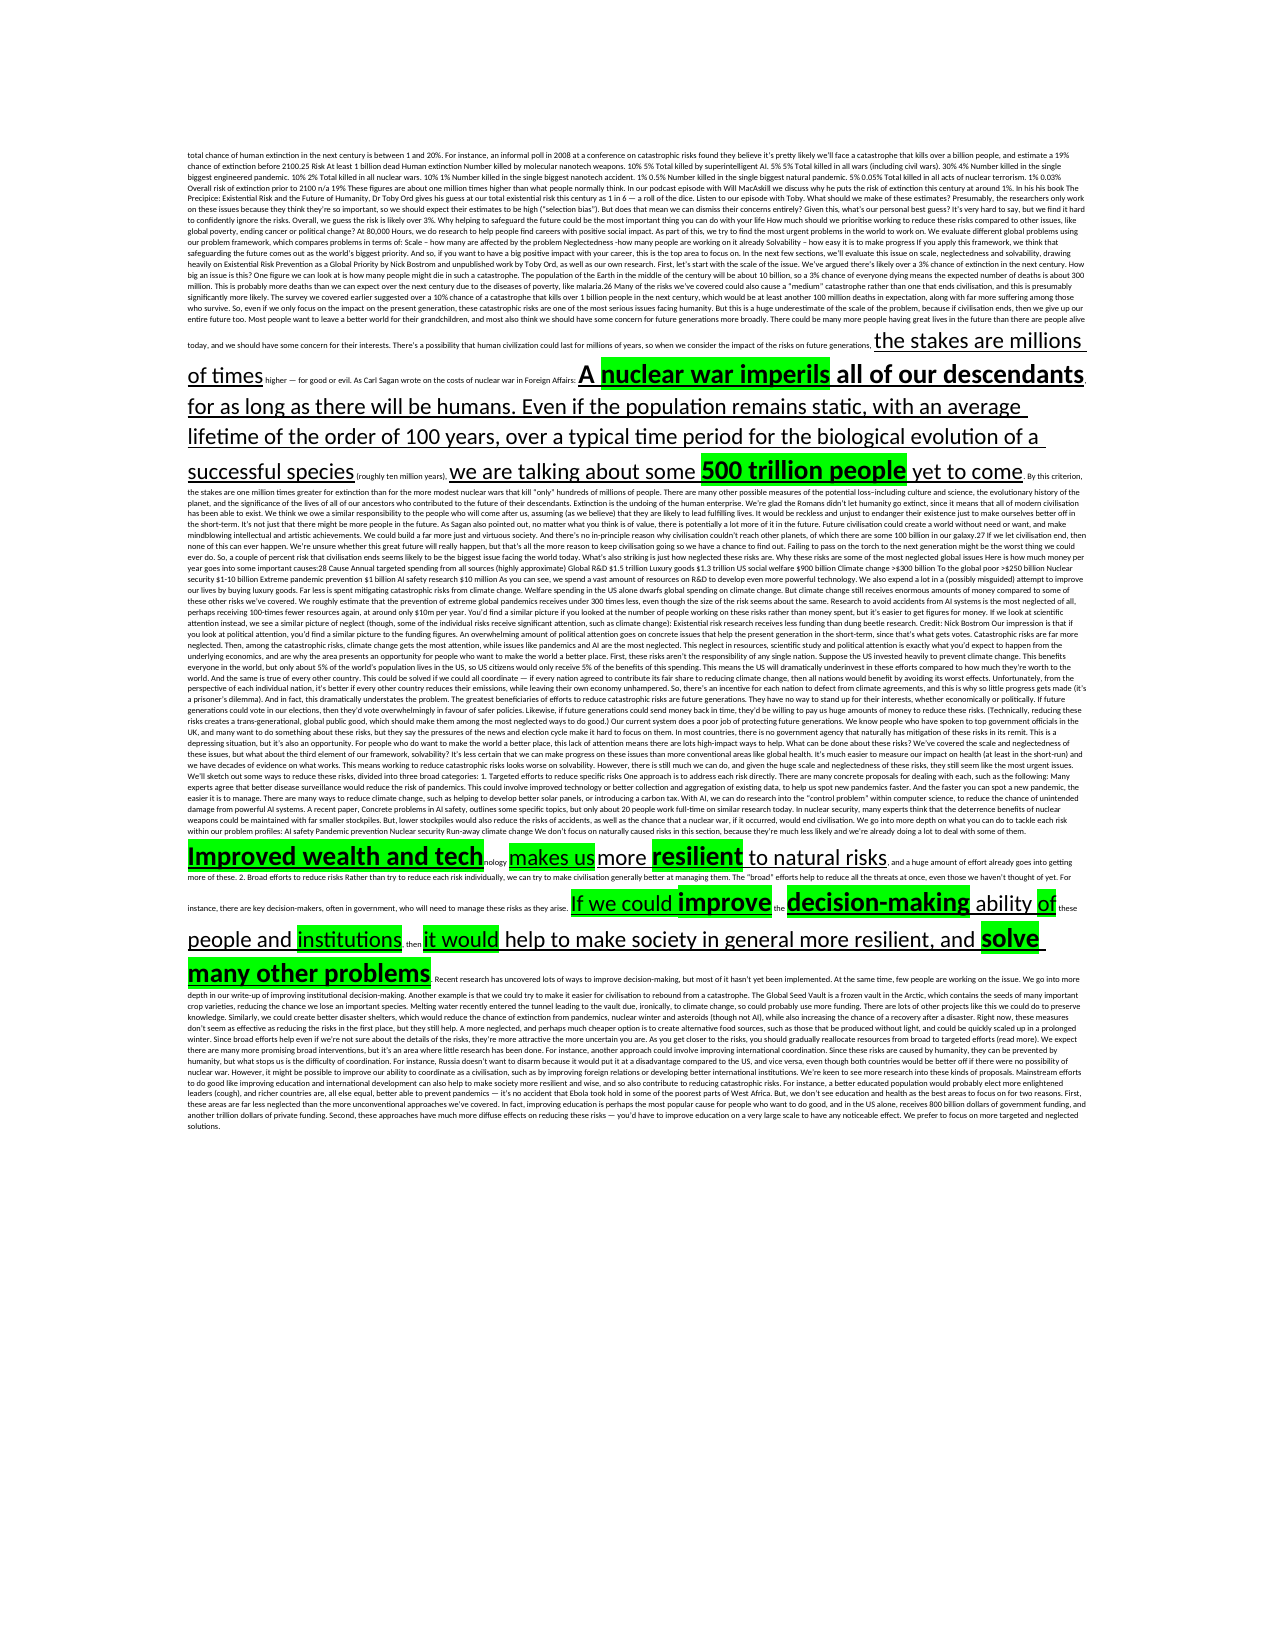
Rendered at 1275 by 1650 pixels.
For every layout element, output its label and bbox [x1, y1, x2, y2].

text [187, 150, 1087, 1132]
